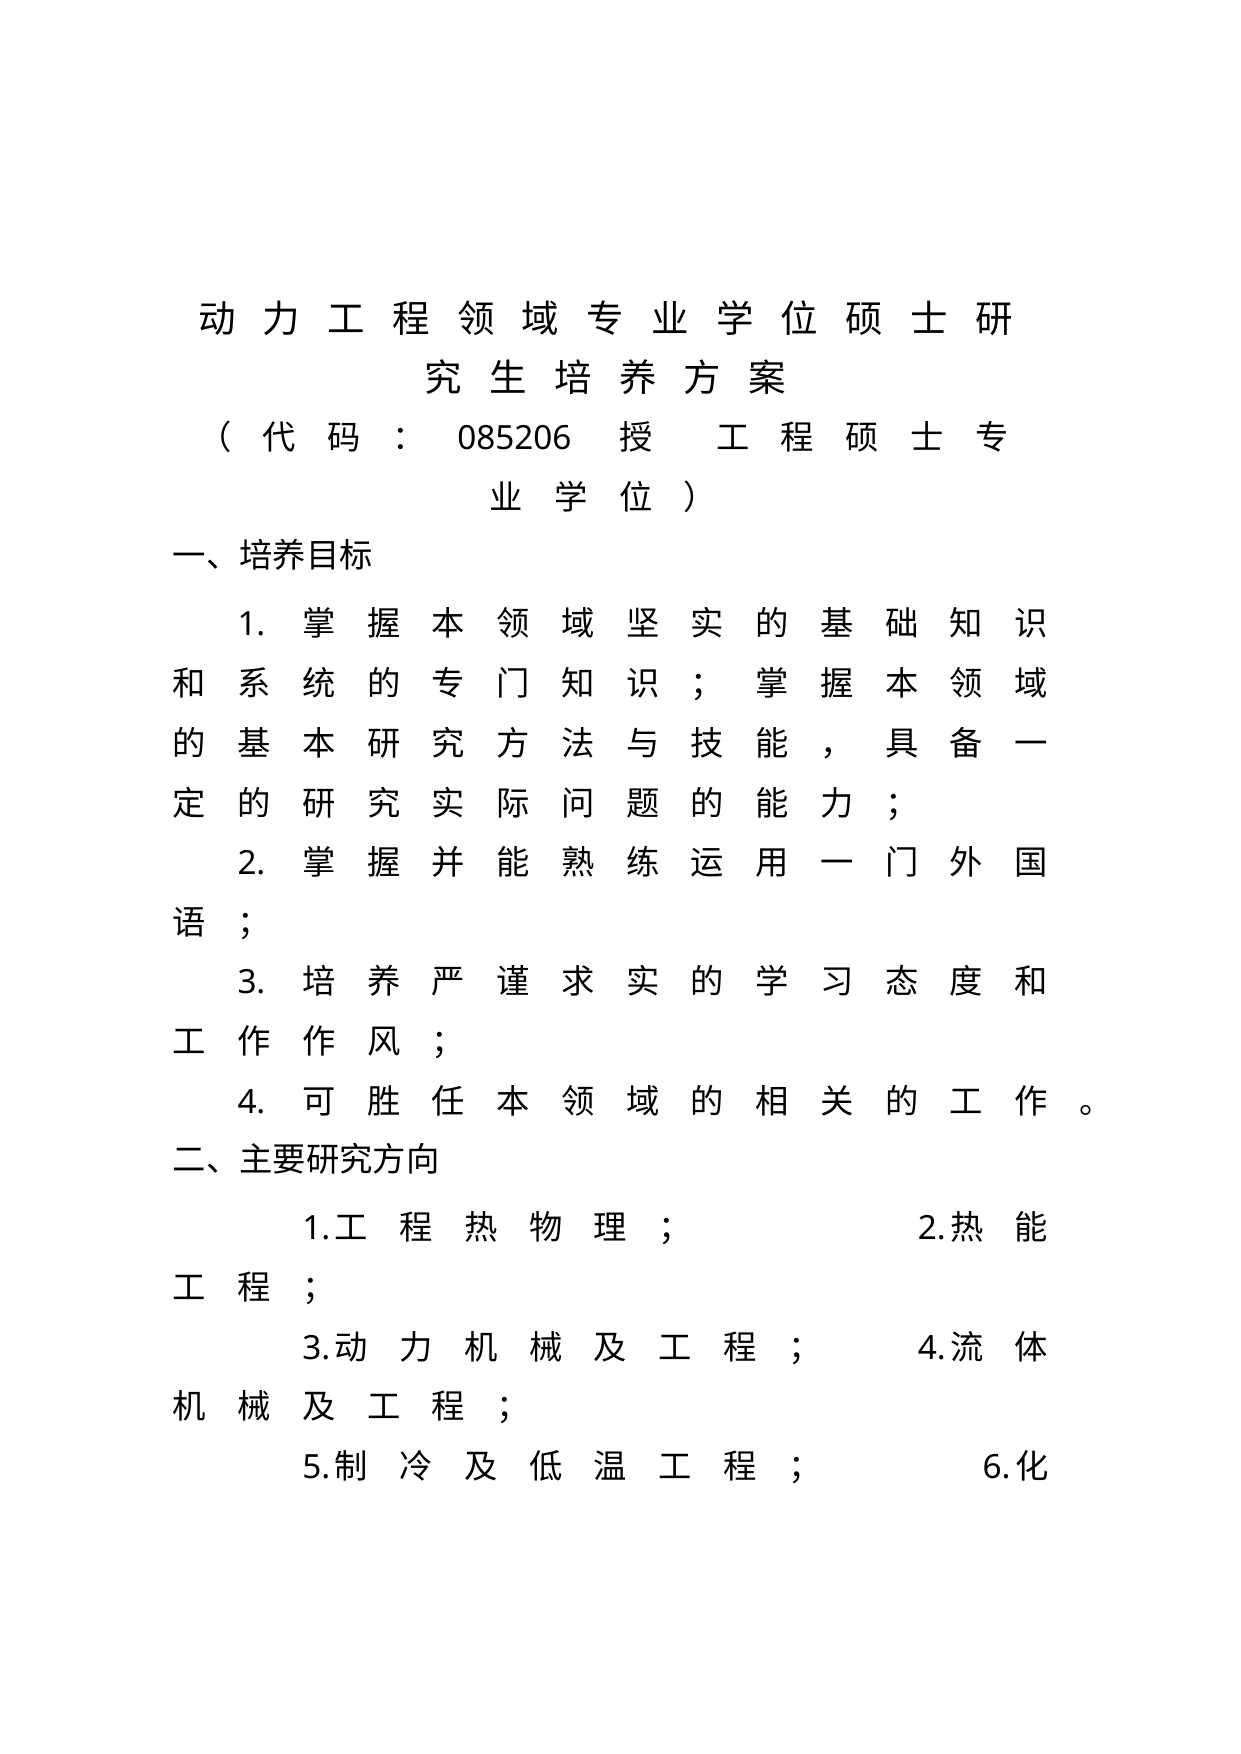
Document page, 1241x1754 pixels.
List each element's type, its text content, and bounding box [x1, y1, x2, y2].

text （代码：085206 授 工程硕士专业学位） [172, 405, 1065, 525]
text 二、主要研究方向 [172, 1133, 1079, 1181]
text 4. 可胜任本领域的相关的工作。 [172, 1069, 1079, 1129]
text 一、培养目标 [172, 529, 1079, 577]
text 1.工程热物理； 2.热能工程； [172, 1195, 1079, 1315]
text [172, 1434, 1079, 1494]
text 1. 掌握本领域坚实的基础知识和系统的专门知识；掌握本领域的基本研究方法与技能，具备一定的研究实际问题的能力； [172, 591, 1079, 830]
text 动力工程领域专业学位硕士研究生培养方案 [172, 286, 1065, 405]
text 2. 掌握并能熟练运用一门外国语； [172, 830, 1079, 949]
text 3.动力机械及工程； 4.流体机械及工程； [172, 1315, 1079, 1434]
text 3. 培养严谨求实的学习态度和工作作风； [172, 949, 1079, 1069]
